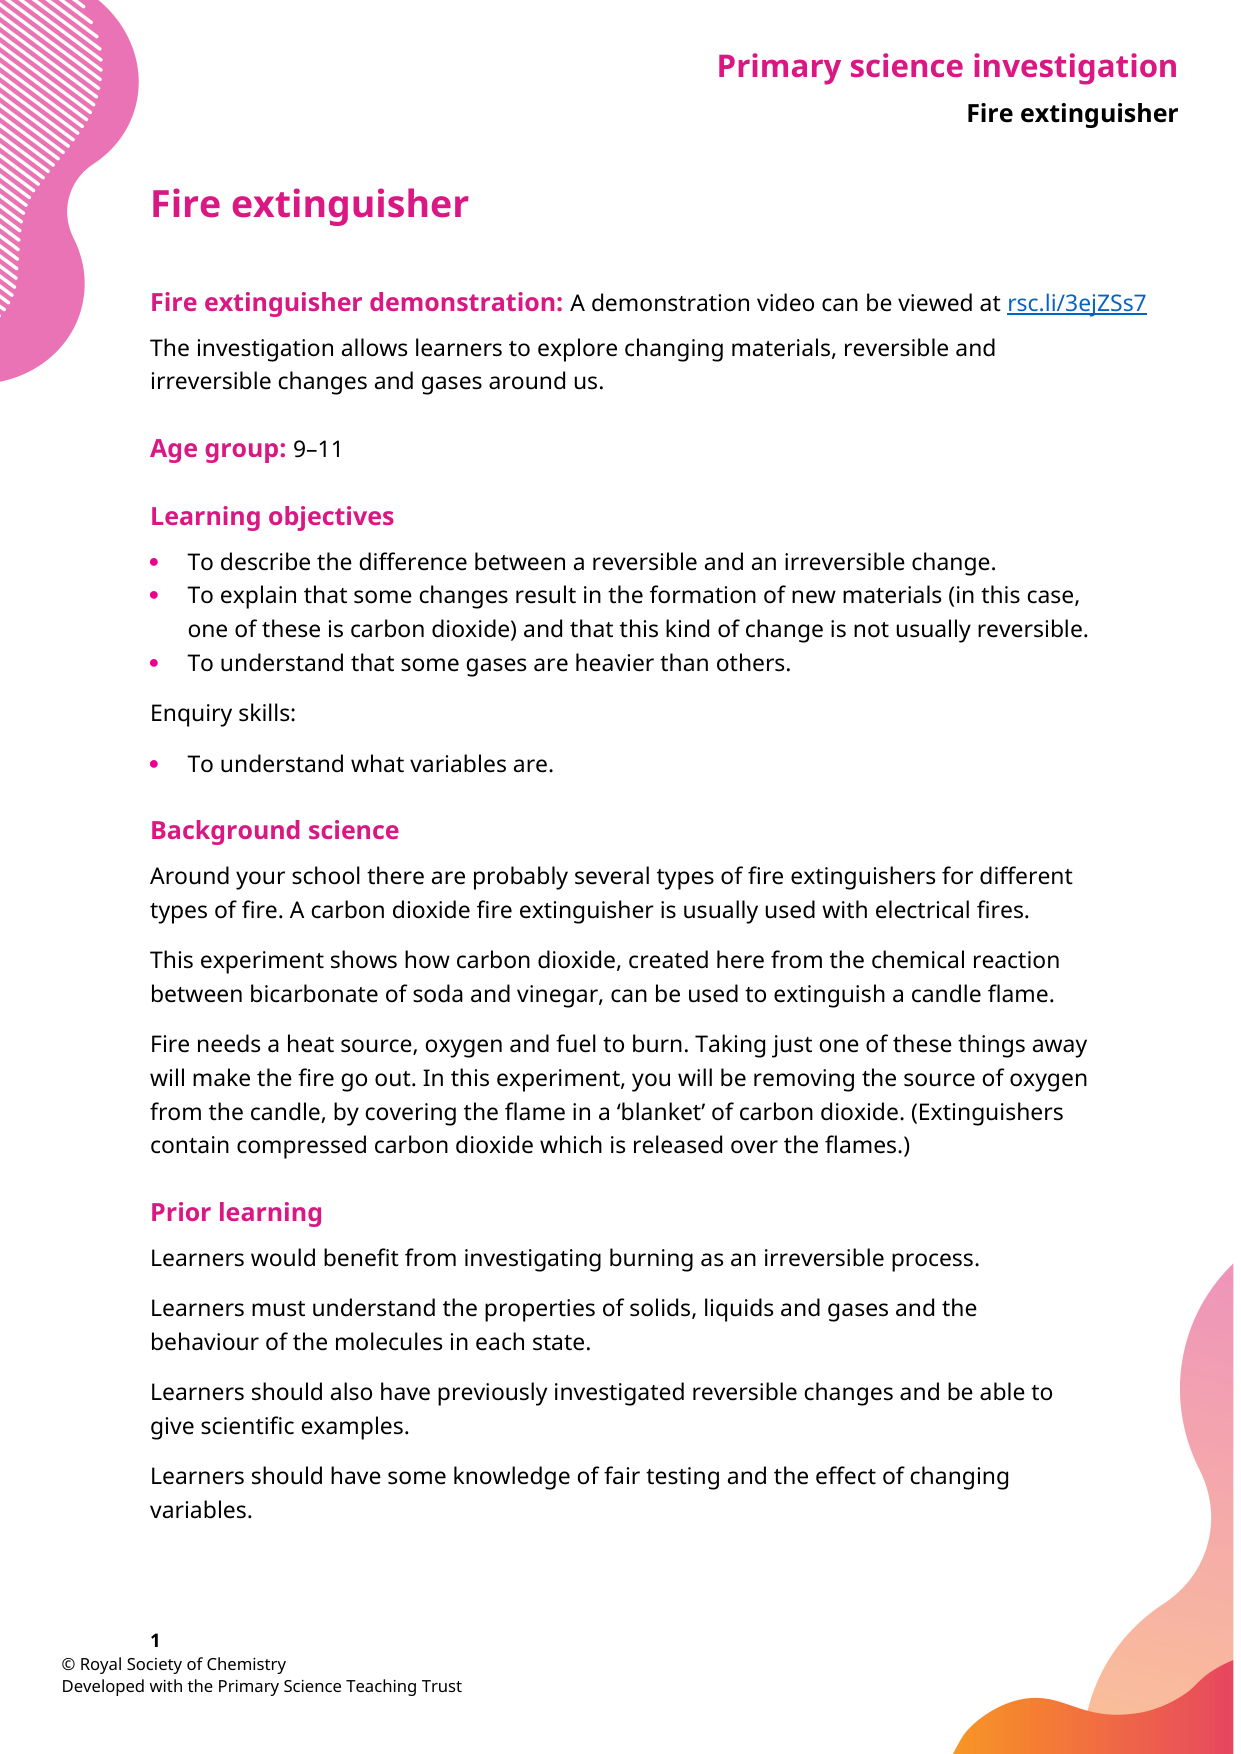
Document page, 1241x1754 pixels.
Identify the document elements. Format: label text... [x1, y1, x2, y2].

text Learners should also have previously investigated reversible changes and be able to give scientific examples. [150, 1376, 1090, 1441]
subtitle Fire extinguisher [150, 177, 1179, 228]
text The investigation allows learners to explore changing materials, reversible and irreversible changes and gases around us. [150, 332, 1090, 397]
text Enquiry skills: [150, 697, 1090, 728]
subtitle Prior learning [150, 1194, 1090, 1228]
text Learners would benefit from investigating burning as an irreversible process. [150, 1242, 1090, 1273]
text Fire needs a heat source, oxygen and fuel to burn. Taking just one of these things away will make the fire go out. In this experiment, you will be removing the source of oxygen from the candle, by covering the flame in a ‘blanket’ of carbon dioxide. (Extinguishers contain compressed carbon dioxide which is released over the flames.) [150, 1028, 1090, 1161]
list To describe the difference between a reversible and an irreversible change. [150, 546, 1090, 577]
text Around your school there are probably several types of fire extinguishers for different types of fire. A carbon dioxide fire extinguisher is usually used with electrical fires. [150, 860, 1090, 925]
subtitle Fire extinguisher demonstration: A demonstration video can be viewed at rsc.li/3ejZSs7 [150, 284, 1179, 318]
text Learners should have some knowledge of fair testing and the effect of changing variables. [150, 1460, 1090, 1525]
subtitle Background science [150, 813, 1090, 847]
subtitle Learning objectives [150, 498, 1090, 532]
list To explain that some changes result in the formation of new materials (in this case, one of these is carbon dioxide) and that this kind of change is not usually reversible. [150, 579, 1090, 644]
text Learners must understand the properties of solids, liquids and gases and the behaviour of the molecules in each state. [150, 1292, 1090, 1357]
list To understand that some gases are heavier than others. [150, 647, 1090, 678]
subtitle Age group: 9–11 [150, 430, 1090, 464]
list To understand what variables are. [150, 748, 1090, 779]
picture [0, 0, 1234, 1754]
text This experiment shows how carbon dioxide, created here from the chemical reaction between bicarbonate of soda and vinegar, can be used to extinguish a candle flame. [150, 944, 1090, 1009]
